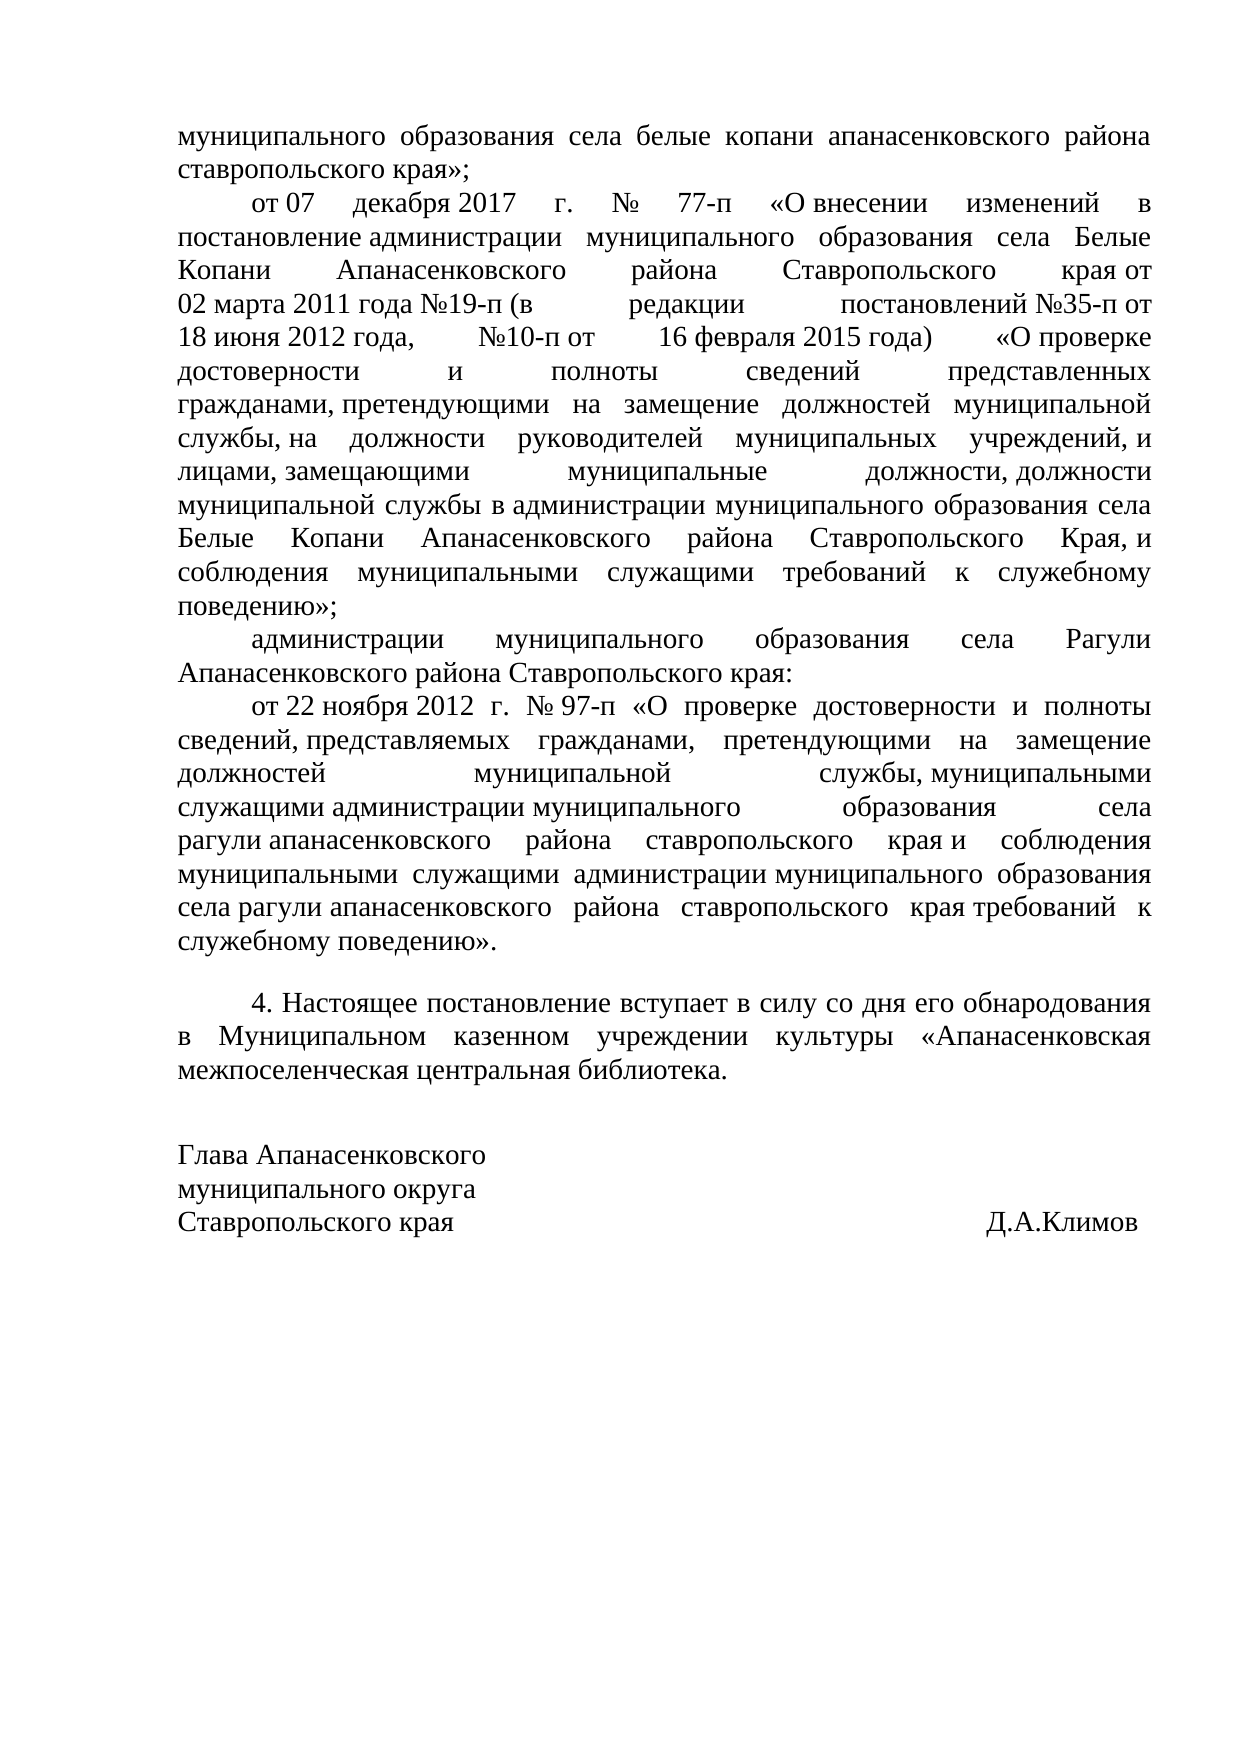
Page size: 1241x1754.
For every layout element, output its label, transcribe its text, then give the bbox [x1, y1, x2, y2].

text муниципального округа [177, 1171, 1152, 1204]
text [177, 118, 1152, 185]
text от 22 ноября 2012 г. № 97-п «О проверке достоверности и полноты сведений, представляемых гражданами, претендующими на замещение должностей муниципальной службы, муниципальными служащими администрации муниципального образования села рагули апанасенковского района ставропольского края и соблюдения муниципальными служащими администрации муниципального образования села рагули апанасенковского района ставропольского края требований к служебному поведению». [177, 688, 1152, 957]
text администрации муниципального образования села Рагули Апанасенковского района Ставропольского края: [177, 621, 1152, 688]
text Ставропольского края Д.А.Климов [177, 1204, 1152, 1238]
text Глава Апанасенковского [177, 1137, 1152, 1171]
text 4. Настоящее постановление вступает в силу со дня его обнародования в Муниципальном казенном учреждении культуры «Апанасенковская межпоселенческая центральная библиотека. [177, 985, 1152, 1085]
text от 07 декабря 2017 г. № 77-п «О внесении изменений в постановление администрации муниципального образования села Белые Копани Апанасенковского района Ставропольского края от 02 марта 2011 года №19-п (в редакции постановлений №35-п от 18 июня 2012 года, №10-п от 16 февраля 2015 года) «О проверке достоверности и полноты сведений представленных гражданами, претендующими на замещение должностей муниципальной службы, на должности руководителей муниципальных учреждений, и лицами, замещающими муниципальные должности, должности муниципальной службы в администрации муниципального образования села Белые Копани Апанасенковского района Ставропольского Края, и соблюдения муниципальными служащими требований к служебному поведению»; [177, 185, 1152, 621]
